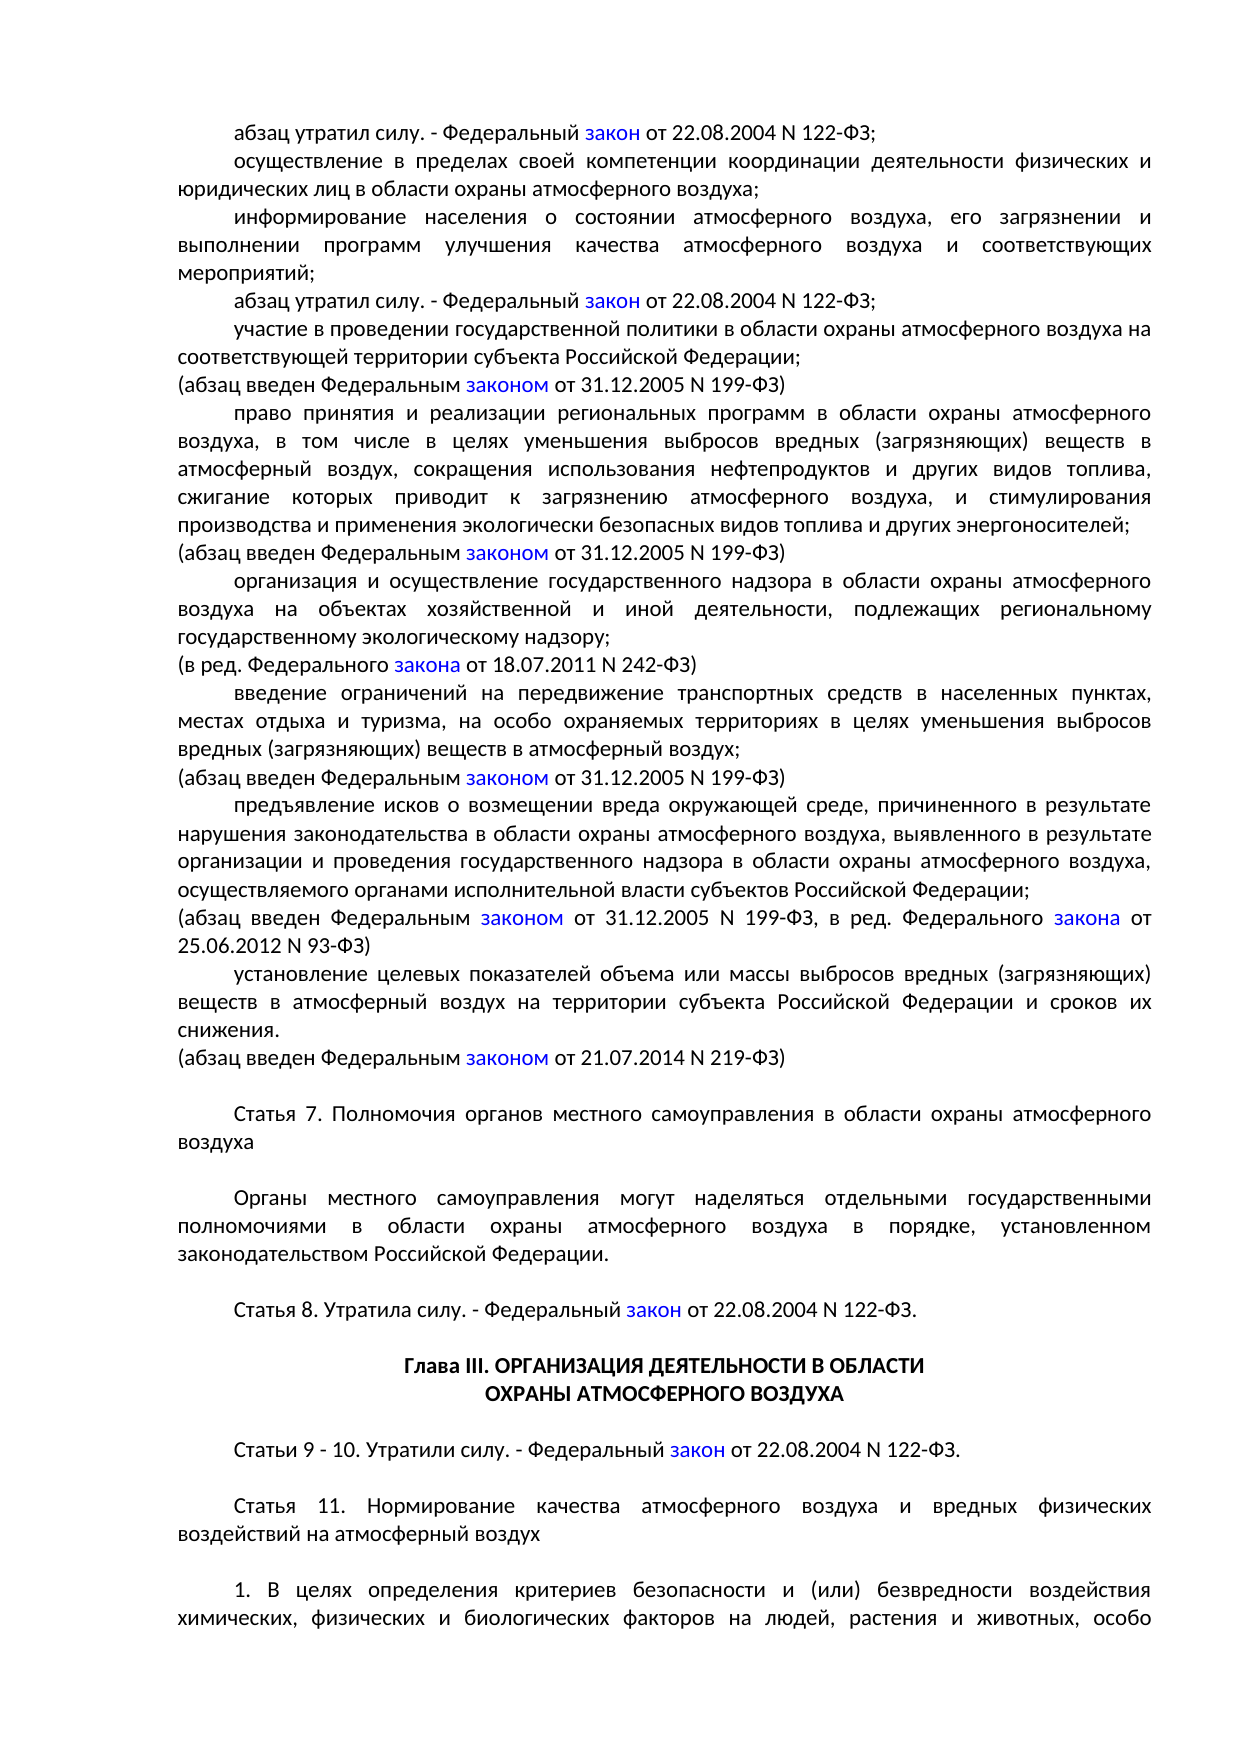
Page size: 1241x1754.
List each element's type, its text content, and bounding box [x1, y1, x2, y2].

text (абзац введен Федеральным законом от 31.12.2005 N 199-ФЗ) [177, 538, 1152, 566]
text Статья 8. Утратила силу. - Федеральный закон от 22.08.2004 N 122-ФЗ. [177, 1295, 1152, 1323]
title Глава III. ОРГАНИЗАЦИЯ ДЕЯТЕЛЬНОСТИ В ОБЛАСТИ [177, 1351, 1152, 1379]
text информирование населения о состоянии атмосферного воздуха, его загрязнении и выполнении программ улучшения качества атмосферного воздуха и соответствующих мероприятий; [177, 202, 1152, 286]
text осуществление в пределах своей компетенции координации деятельности физических и юридических лиц в области охраны атмосферного воздуха; [177, 146, 1152, 202]
text абзац утратил силу. - Федеральный закон от 22.08.2004 N 122-ФЗ; [177, 118, 1152, 146]
text участие в проведении государственной политики в области охраны атмосферного воздуха на соответствующей территории субъекта Российской Федерации; [177, 314, 1152, 370]
text Органы местного самоуправления могут наделяться отдельными государственными полномочиями в области охраны атмосферного воздуха в порядке, установленном законодательством Российской Федерации. [177, 1183, 1152, 1267]
text (абзац введен Федеральным законом от 31.12.2005 N 199-ФЗ) [177, 763, 1152, 791]
text Статьи 9 - 10. Утратили силу. - Федеральный закон от 22.08.2004 N 122-ФЗ. [177, 1435, 1152, 1463]
text (в ред. Федерального закона от 18.07.2011 N 242-ФЗ) [177, 651, 1152, 678]
text Статья 7. Полномочия органов местного самоуправления в области охраны атмосферного воздуха [177, 1099, 1152, 1155]
text (абзац введен Федеральным законом от 31.12.2005 N 199-ФЗ, в ред. Федерального закона от 25.06.2012 N 93-ФЗ) [177, 903, 1152, 959]
text (абзац введен Федеральным законом от 31.12.2005 N 199-ФЗ) [177, 370, 1152, 398]
text предъявление исков о возмещении вреда окружающей среде, причиненного в результате нарушения законодательства в области охраны атмосферного воздуха, выявленного в результате организации и проведения государственного надзора в области охраны атмосферного воздуха, осуществляемого органами исполнительной власти субъектов Российской Федерации; [177, 791, 1152, 903]
text установление целевых показателей объема или массы выбросов вредных (загрязняющих) веществ в атмосферный воздух на территории субъекта Российской Федерации и сроков их снижения. [177, 959, 1152, 1043]
text организация и осуществление государственного надзора в области охраны атмосферного воздуха на объектах хозяйственной и иной деятельности, подлежащих региональному государственному экологическому надзору; [177, 566, 1152, 651]
text право принятия и реализации региональных программ в области охраны атмосферного воздуха, в том числе в целях уменьшения выбросов вредных (загрязняющих) веществ в атмосферный воздух, сокращения использования нефтепродуктов и других видов топлива, сжигание которых приводит к загрязнению атмосферного воздуха, и стимулирования производства и применения экологически безопасных видов топлива и других энергоносителей; [177, 398, 1152, 538]
text введение ограничений на передвижение транспортных средств в населенных пунктах, местах отдыха и туризма, на особо охраняемых территориях в целях уменьшения выбросов вредных (загрязняющих) веществ в атмосферный воздух; [177, 678, 1152, 763]
title ОХРАНЫ АТМОСФЕРНОГО ВОЗДУХА [177, 1379, 1152, 1407]
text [177, 1575, 1152, 1631]
text абзац утратил силу. - Федеральный закон от 22.08.2004 N 122-ФЗ; [177, 286, 1152, 314]
text Статья 11. Нормирование качества атмосферного воздуха и вредных физических воздействий на атмосферный воздух [177, 1491, 1152, 1547]
text (абзац введен Федеральным законом от 21.07.2014 N 219-ФЗ) [177, 1043, 1152, 1071]
